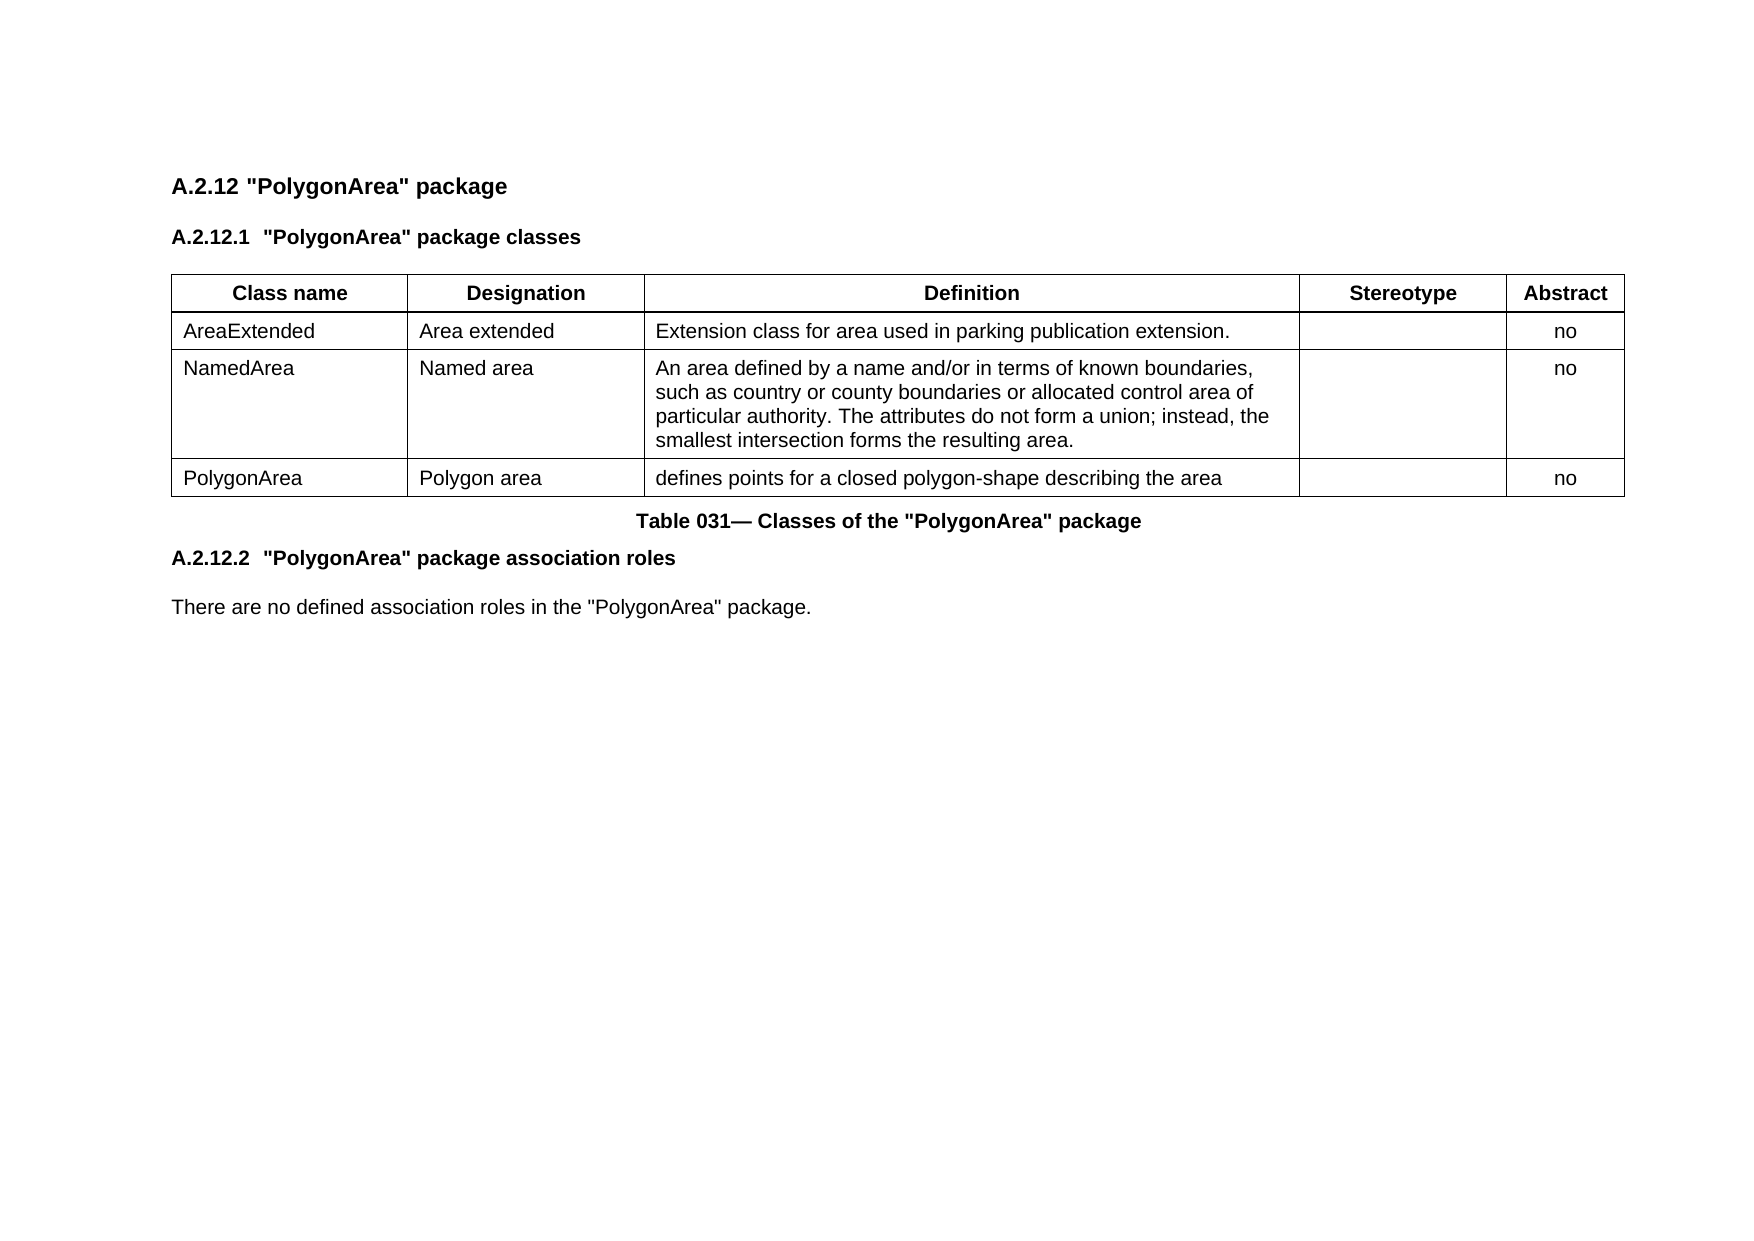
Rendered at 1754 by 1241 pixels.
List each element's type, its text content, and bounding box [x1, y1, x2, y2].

text "PolygonArea" package classes [171, 225, 1606, 249]
table_cell Named area [408, 350, 644, 458]
table_header Abstract [1507, 275, 1624, 311]
table_cell [1300, 459, 1506, 496]
table_cell An area defined by a name and/or in terms of known boundaries, such as country or county boundaries or allocated control area of particular authority. The attributes do not form a union; instead, the smallest intersection forms the resulting area. [645, 350, 1299, 458]
text "PolygonArea" package association roles [171, 546, 1606, 570]
text "PolygonArea" package [171, 174, 1606, 200]
table_cell PolygonArea [172, 459, 407, 496]
table_cell no [1507, 350, 1624, 458]
table_cell no [1507, 459, 1624, 496]
table_cell Extension class for area used in parking publication extension. [645, 313, 1299, 349]
table_cell Polygon area [408, 459, 644, 496]
table_cell no [1507, 313, 1624, 349]
table_cell [1300, 313, 1506, 349]
table_cell [1300, 350, 1506, 458]
table_header Stereotype [1300, 275, 1506, 311]
title Table 31— Classes of the "PolygonArea" package [171, 509, 1606, 533]
table_header Class name [172, 275, 407, 311]
table_cell AreaExtended [172, 313, 407, 349]
table_cell Area extended [408, 313, 644, 349]
table_cell defines points for a closed polygon-shape describing the area [645, 459, 1299, 496]
text There are no defined association roles in the "PolygonArea" package. [171, 595, 1606, 619]
table_header Designation [408, 275, 644, 311]
table_cell NamedArea [172, 350, 407, 458]
table_header Definition [645, 275, 1299, 311]
